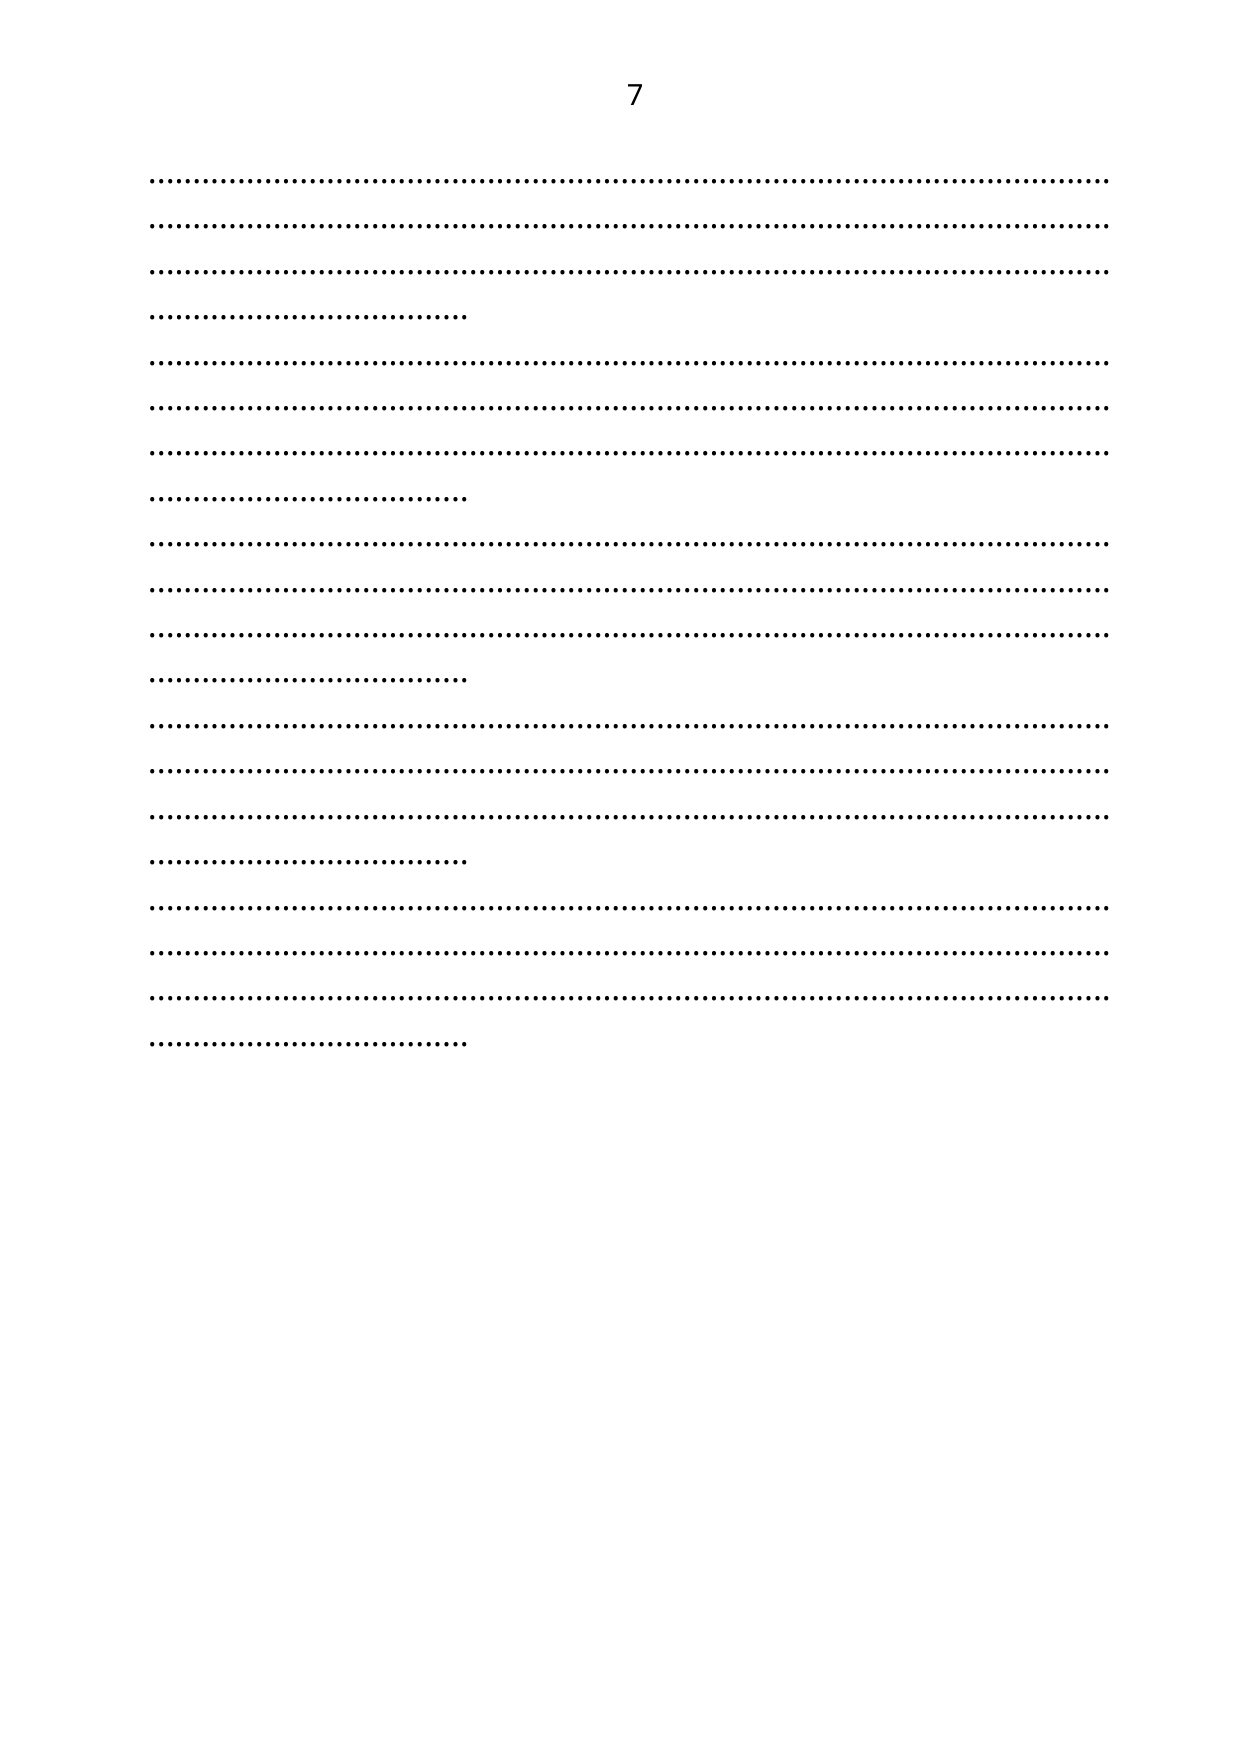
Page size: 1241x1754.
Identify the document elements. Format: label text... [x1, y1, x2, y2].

text ........................................................................................................................................................................................................................................................................................................................................................................ ........................................................................................................................................................................................................................................................................................................................................................................ [148, 511, 1122, 874]
text ........................................................................................................................................................................................................................................................................................................................................................................ [148, 329, 1122, 511]
text ........................................................................................................................................................................................................................................................................................................................................................................ [148, 874, 1122, 1056]
text ........................................................................................................................................................................................................................................................................................................................................................................ [148, 148, 1122, 329]
